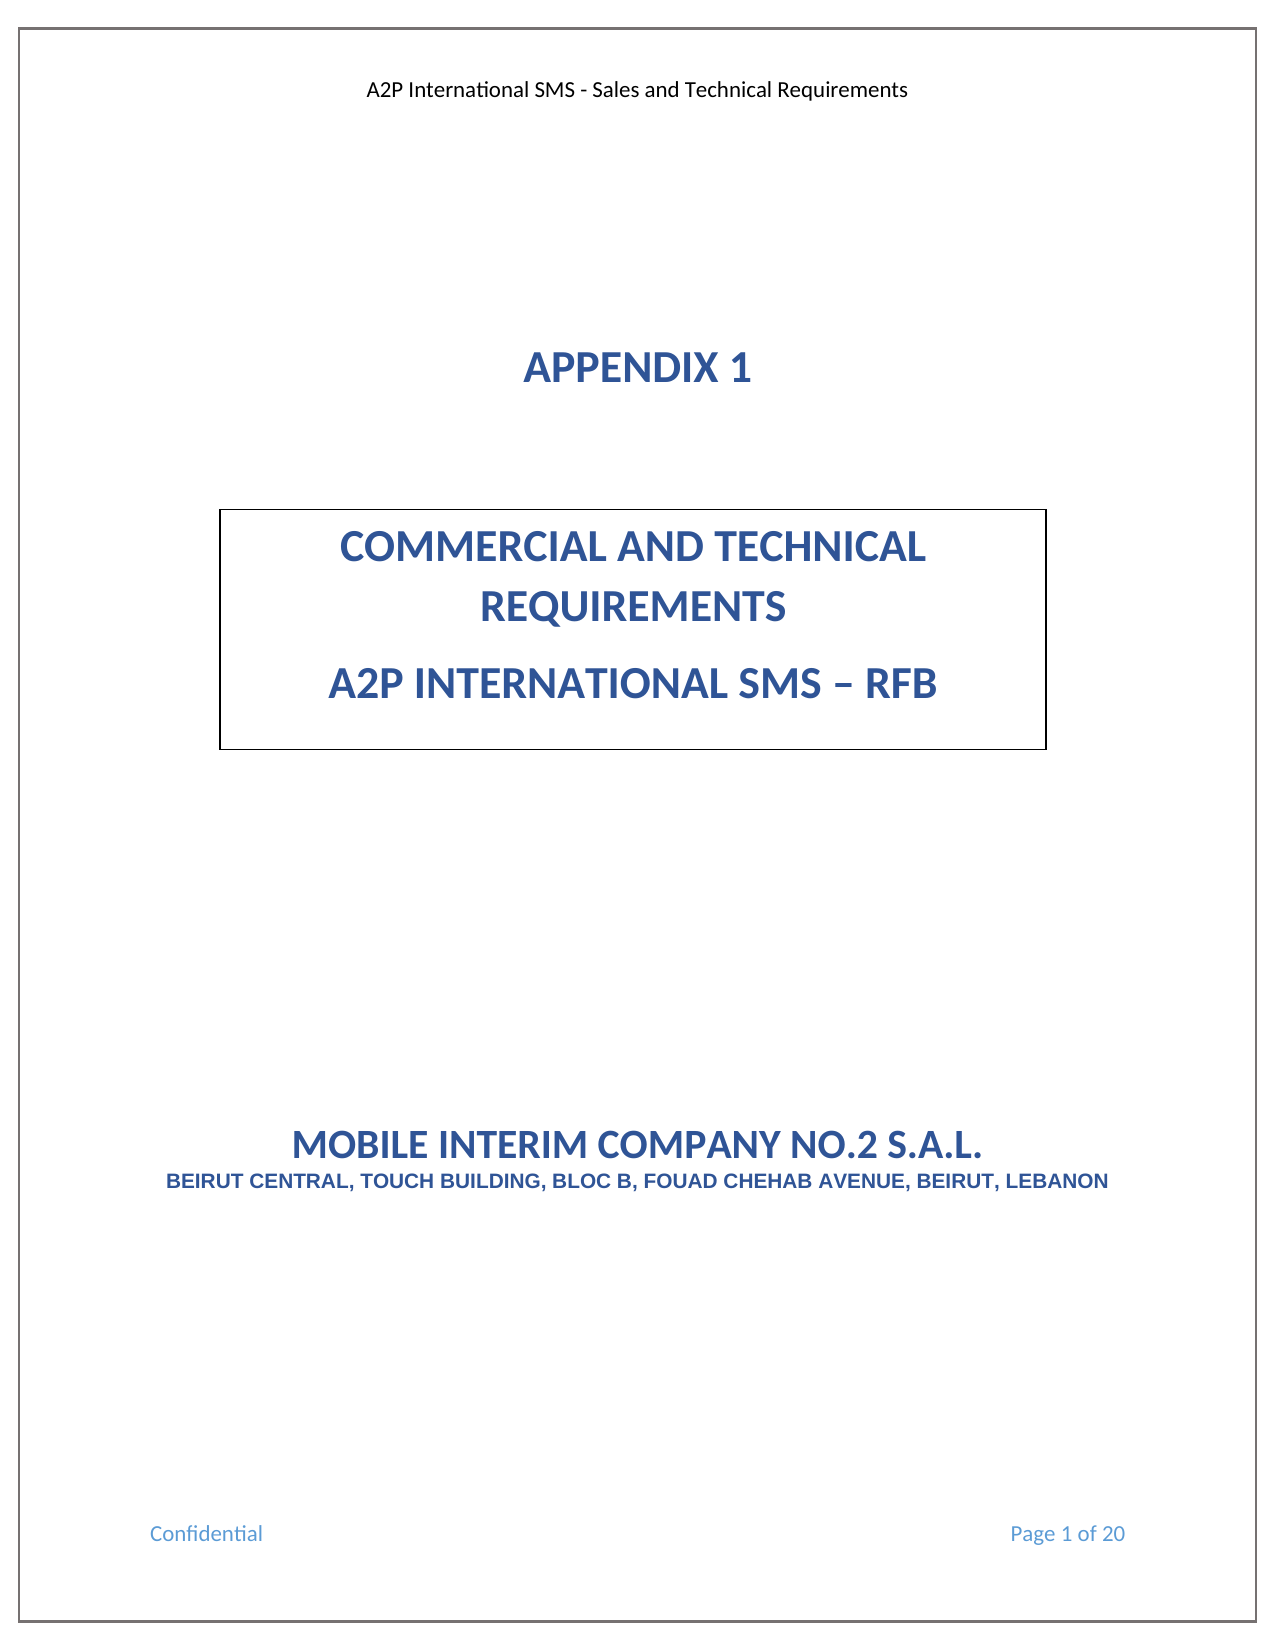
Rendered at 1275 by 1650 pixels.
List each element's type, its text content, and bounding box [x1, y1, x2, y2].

text Beirut Central, touch Building, bloc B, Fouad Chehab Avenue, Beirut, Lebanon [150, 1169, 1125, 1193]
text APPENDIX 1 [150, 338, 1125, 394]
text MOBILE INTERIM COMPANY NO.2 S.A.L. [150, 1118, 1125, 1169]
